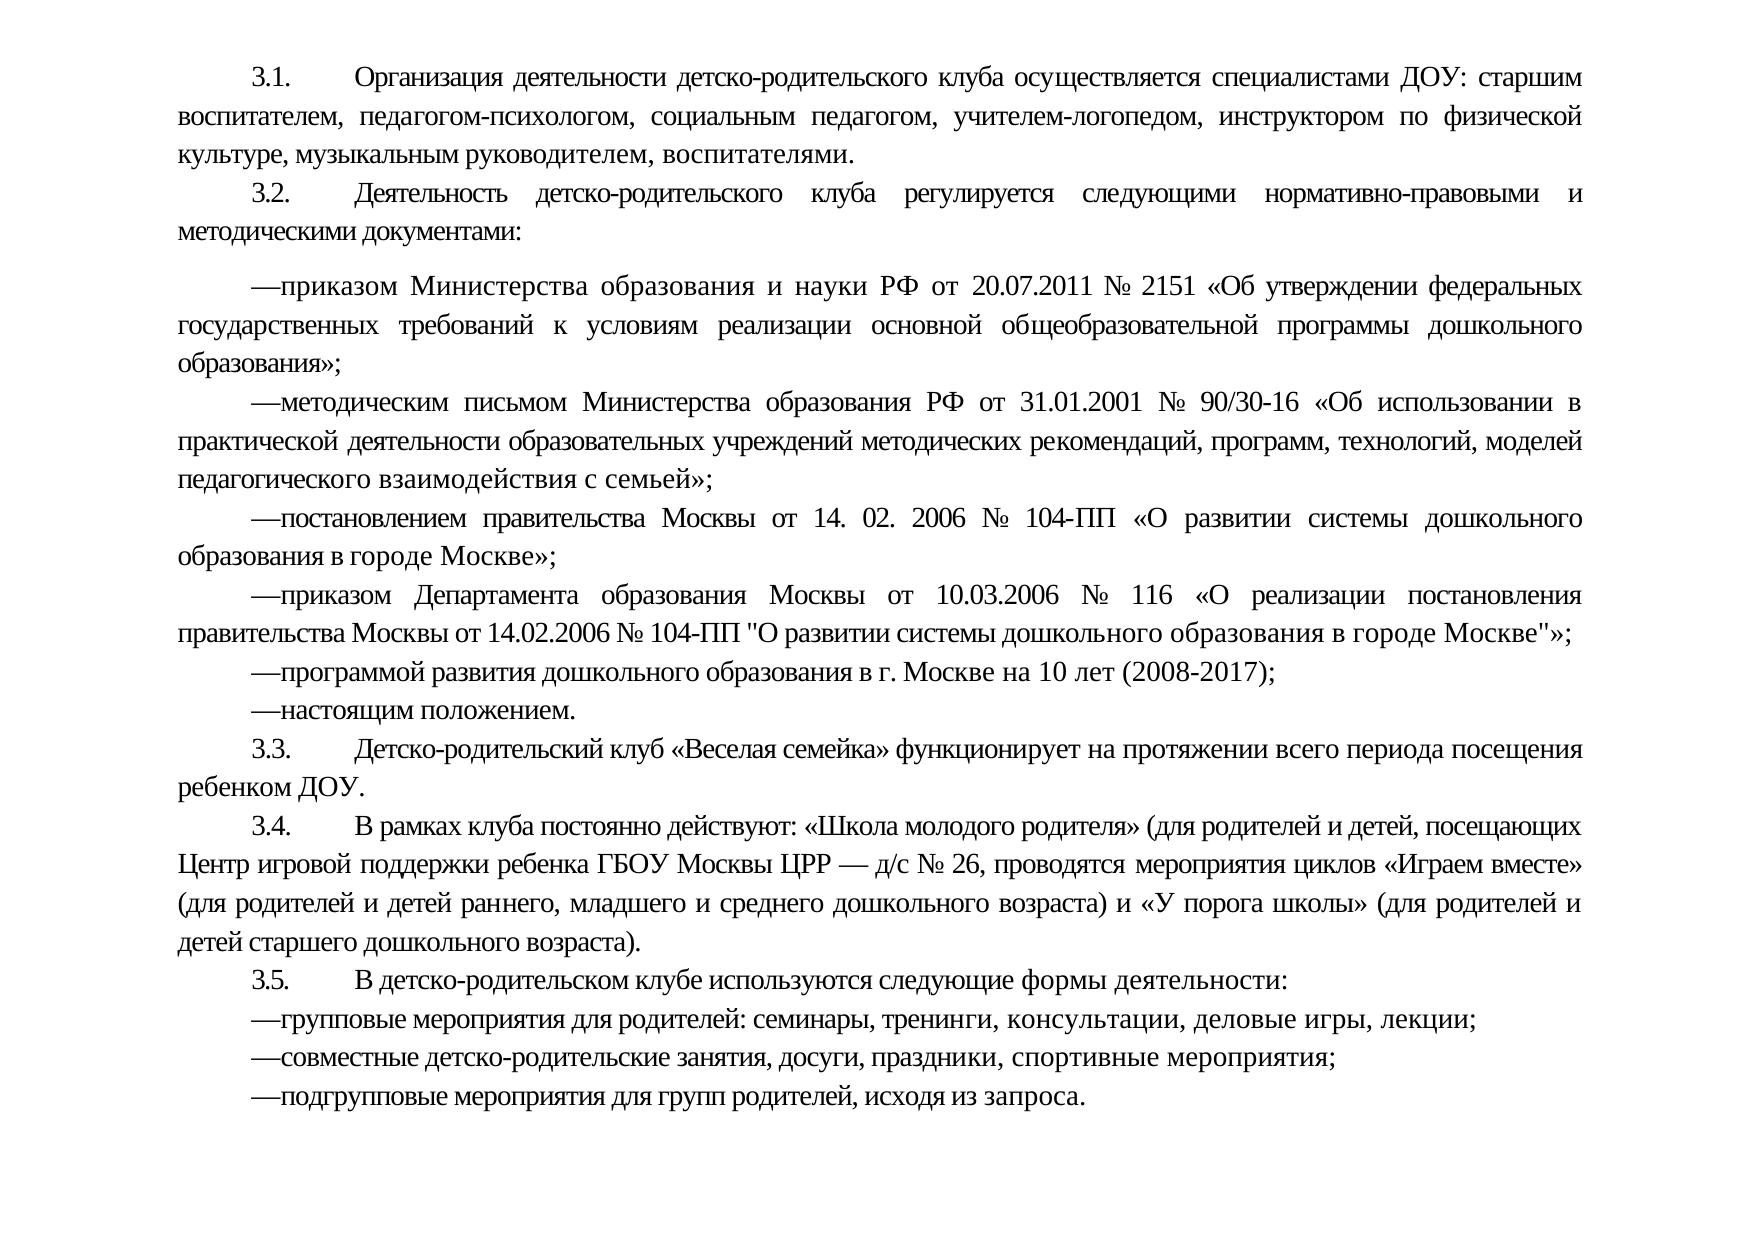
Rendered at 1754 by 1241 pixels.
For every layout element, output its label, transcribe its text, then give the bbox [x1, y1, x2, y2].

list приказом Департамента образования Москвы от 10.03.2006 № 116 «О реализации постановления правительства Москвы от 14.02.2006 № 104-ПП "О развитии системы дошкольного образования в городе Москве"»; [177, 577, 1583, 649]
list постановлением правительства Москвы от 14. 02. 2006 № 104-ПП «О развитии системы дошкольного образования в городе Москве»; [177, 500, 1583, 572]
list совместные детско-родительские занятия, досуги, праздники, спортивные мероприятия; [177, 1039, 1583, 1073]
text 3.5. В детско-родительском клубе используются следующие формы деятельности: [177, 962, 1583, 996]
list Детско-родительский клуб «Веселая семейка» функционирует на протяжении всего периода посещения ребенком ДОУ. [177, 731, 1583, 803]
list групповые мероприятия для родителей: семинары, тренинги, консультации, деловые игры, лекции; [177, 1001, 1583, 1034]
list настоящим положением. [177, 692, 1583, 726]
list подгрупповые мероприятия для групп родителей, исходя из запроса. [177, 1078, 1583, 1111]
list программой развития дошкольного образования в г. Москве на 10 лет (2008-2017); [177, 654, 1583, 687]
list методическим письмом Министерства образования РФ от 31.01.2001 № 90/30-16 «Об использовании в практической деятельности образовательных учреждений методических рекомендаций, программ, технологий, моделей педагогического взаимодействия с семьей»; [177, 384, 1583, 495]
list Деятельность детско-родительского клуба регулируется следующими нормативно-правовыми и методическими документами: [177, 175, 1583, 247]
list В рамках клуба постоянно действуют: «Школа молодого родителя» (для родителей и детей, посещающих Центр игровой поддержки ребенка ГБОУ Москвы ЦРР — д/с № 26, проводятся мероприятия циклов «Играем вместе» (для родителей и детей раннего, младшего и среднего дошкольного возраста) и «У порога школы» (для родителей и детей старшего дошкольного возраста). [177, 808, 1583, 957]
list Организация деятельности детско-родительского клуба осуществляется специалистами ДОУ: старшим воспитателем, педагогом-психологом, социальным педагогом, учителем-логопедом, инструктором по физической культуре, музыкальным руководителем, воспитателями. [177, 59, 1583, 170]
list приказом Министерства образования и науки РФ от 20.07.2011 № 2151 «Об утверждении федеральных государственных требований к условиям реализации основной общеобразовательной программы дошкольного образования»; [177, 268, 1583, 379]
